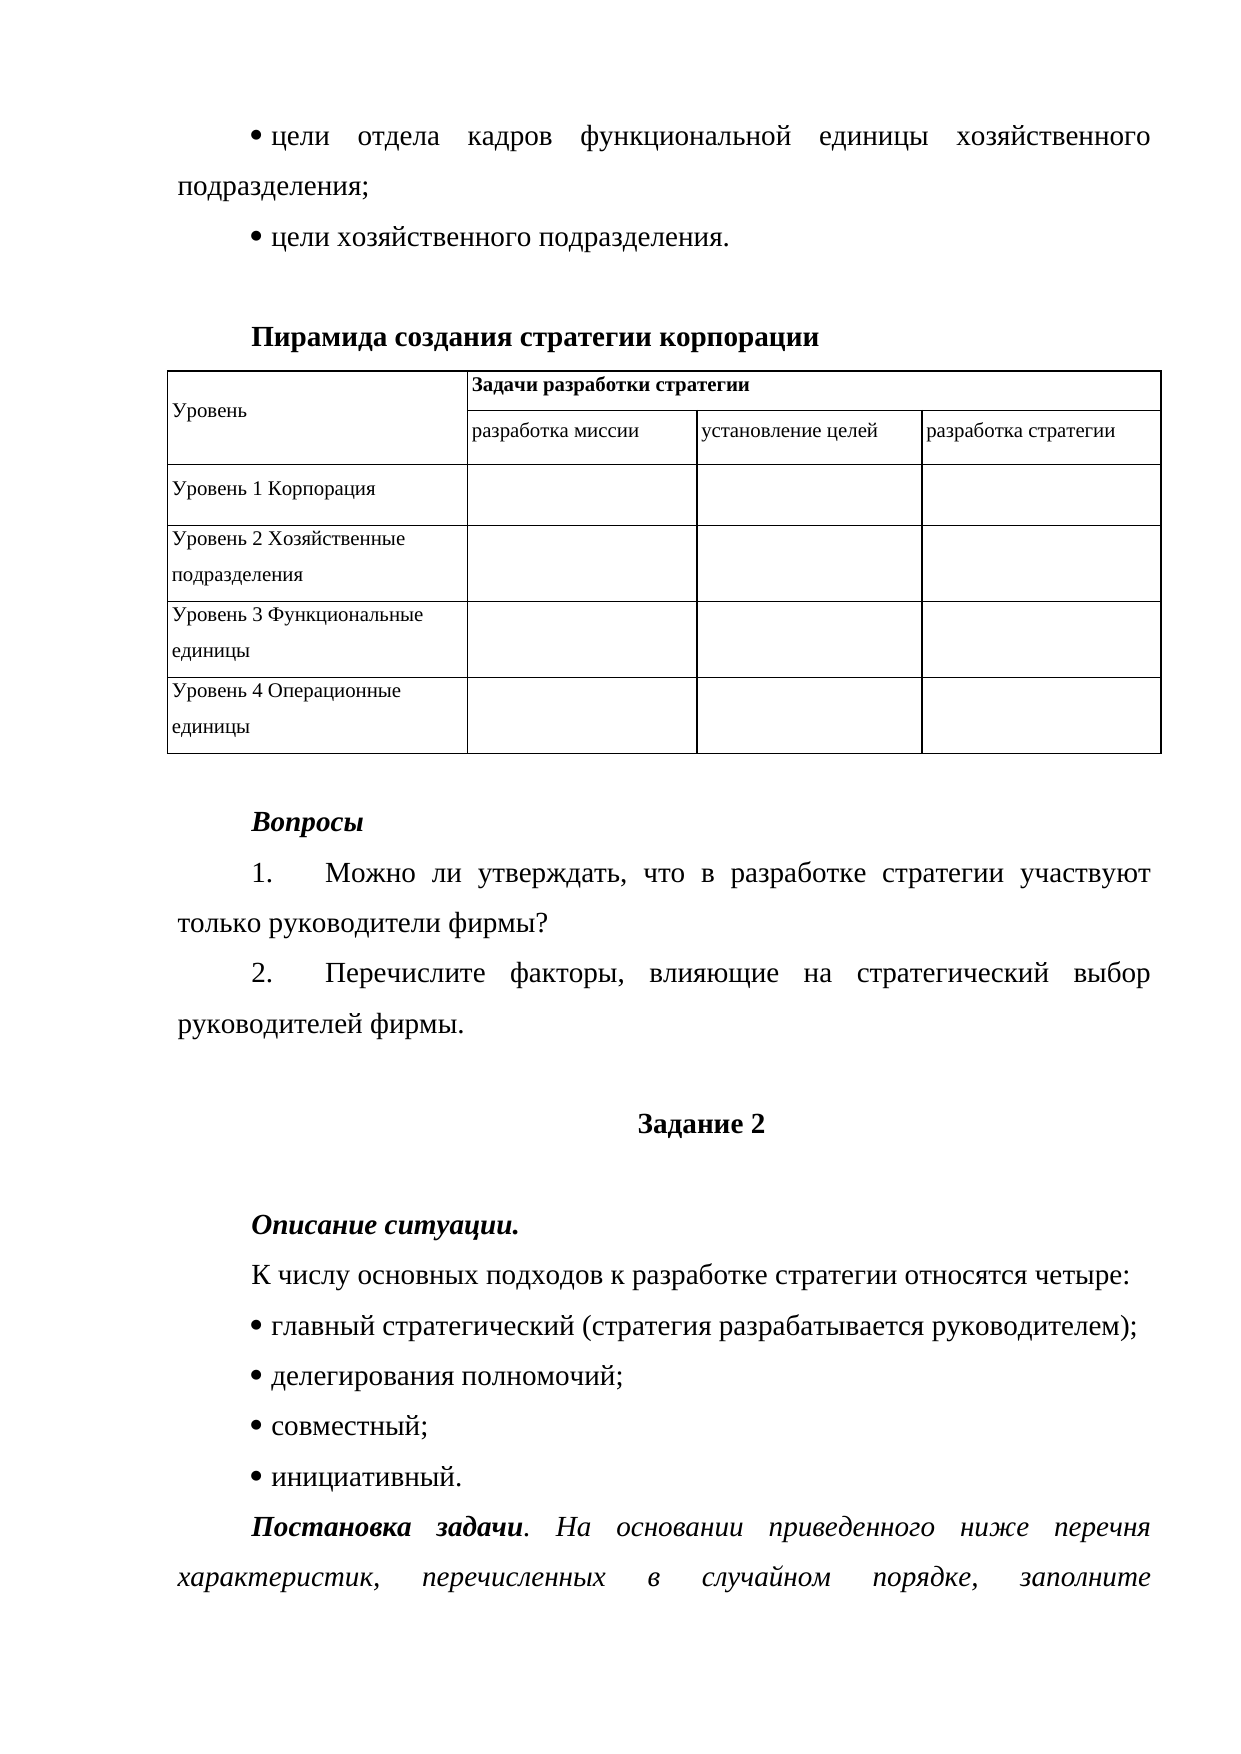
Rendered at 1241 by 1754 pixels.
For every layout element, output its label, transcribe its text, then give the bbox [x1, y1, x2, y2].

list делегирования полномочий; [177, 1358, 1152, 1392]
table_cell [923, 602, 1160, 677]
table_header Задачи разработки стратегии [468, 372, 1160, 410]
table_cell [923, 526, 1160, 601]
text Задание 2 [177, 1106, 1152, 1140]
list цели хозяйственного подразделения. [177, 219, 1152, 252]
list Перечислите факторы, влияющие на стратегический выбор руководителей фирмы. [177, 955, 1152, 1039]
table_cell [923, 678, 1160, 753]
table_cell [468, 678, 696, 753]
list цели отдела кадров функциональной единицы хозяйственного подразделения; [177, 118, 1152, 202]
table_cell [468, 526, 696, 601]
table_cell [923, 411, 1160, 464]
list Можно ли утверждать, что в разработке стратегии участвуют только руководители фирмы? [177, 855, 1152, 939]
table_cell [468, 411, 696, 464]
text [177, 1509, 1152, 1593]
text К числу основных подходов к разработке стратегии относятся четыре: [177, 1257, 1152, 1291]
table_header Уровень [168, 372, 467, 464]
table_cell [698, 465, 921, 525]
text Вопросы [177, 804, 1152, 838]
list совместный; [177, 1408, 1152, 1442]
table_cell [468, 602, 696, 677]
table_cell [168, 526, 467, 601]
list главный стратегический (стратегия разрабатывается руководителем); [177, 1308, 1152, 1341]
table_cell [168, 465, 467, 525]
text Описание ситуации. [177, 1207, 1152, 1241]
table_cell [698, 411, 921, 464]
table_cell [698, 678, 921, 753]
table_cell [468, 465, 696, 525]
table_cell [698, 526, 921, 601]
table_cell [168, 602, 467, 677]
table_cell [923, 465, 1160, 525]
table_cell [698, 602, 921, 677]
text Пирамида создания стратегии корпорации [177, 319, 1152, 353]
list инициативный. [177, 1459, 1152, 1492]
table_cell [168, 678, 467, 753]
